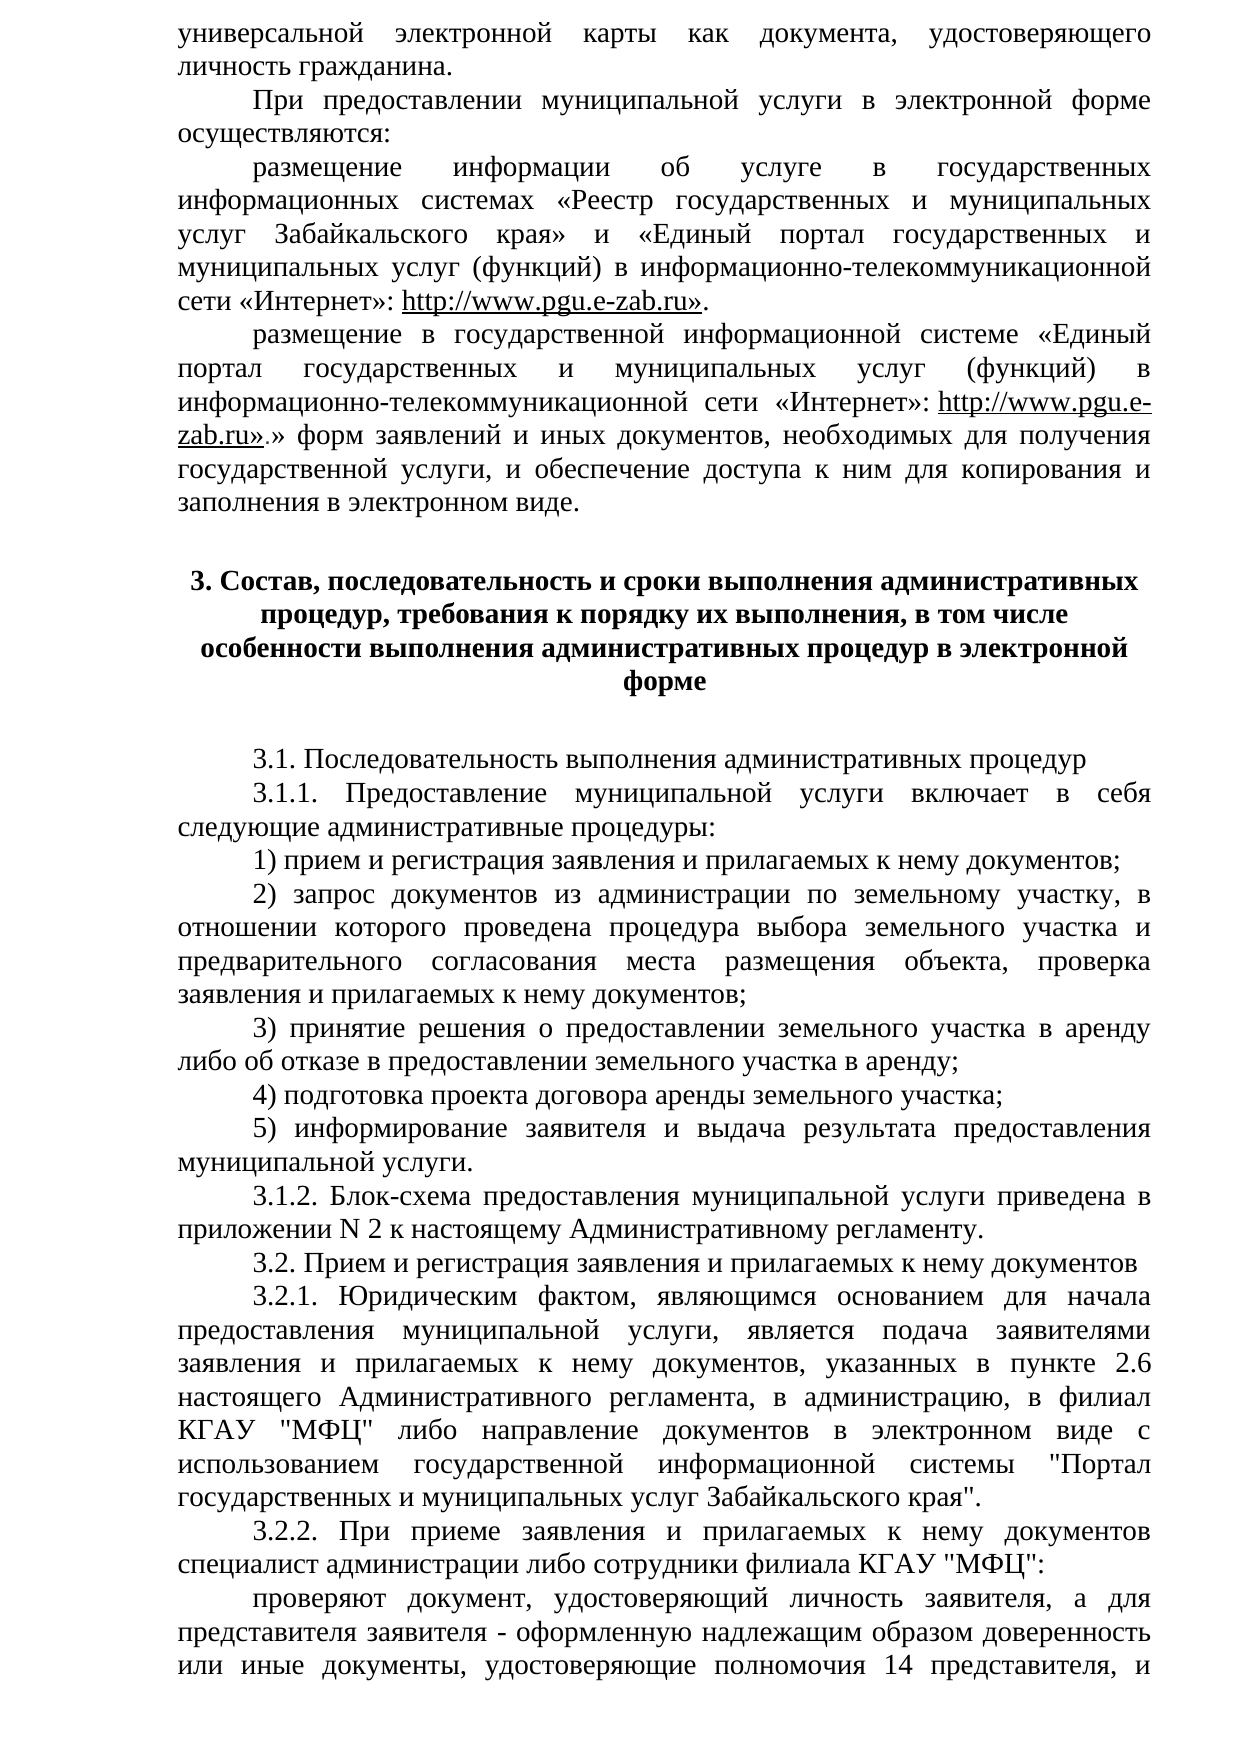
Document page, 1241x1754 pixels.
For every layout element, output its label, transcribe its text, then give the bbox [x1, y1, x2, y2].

text размещение информации об услуге в государственных информационных системах «Реестр государственных и муниципальных услуг Забайкальского края» и «Единый портал государственных и муниципальных услуг (функций) в информационно-телекоммуникационной сети «Интернет»: http://www.pgu.e-zab.ru». [177, 149, 1152, 317]
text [177, 1580, 1152, 1681]
text 5) информирование заявителя и выдача результата предоставления муниципальной услуги. [177, 1111, 1152, 1178]
text 3.2.2. При приеме заявления и прилагаемых к нему документов специалист администрации либо сотрудники филиала КГАУ "МФЦ": [177, 1513, 1152, 1580]
text 3) принятие решения о предоставлении земельного участка в аренду либо об отказе в предоставлении земельного участка в аренду; [177, 1010, 1152, 1077]
text 3.1.1. Предоставление муниципальной услуги включает в себя следующие административные процедуры: [177, 775, 1152, 842]
subtitle 3. Состав, последовательность и сроки выполнения административных процедур, требования к порядку их выполнения, в том числе особенности выполнения административных процедур в электронной форме [177, 563, 1152, 697]
text При предоставлении муниципальной услуги в электронной форме осуществляются: [177, 82, 1152, 149]
text 1) прием и регистрация заявления и прилагаемых к нему документов; [177, 842, 1152, 876]
text 3.1.2. Блок-схема предоставления муниципальной услуги приведена в приложении N 2 к настоящему Административному регламенту. [177, 1178, 1152, 1245]
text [177, 15, 1152, 82]
text 3.2. Прием и регистрация заявления и прилагаемых к нему документов [177, 1245, 1152, 1278]
text 3.1. Последовательность выполнения административных процедур [177, 742, 1152, 775]
text 4) подготовка проекта договора аренды земельного участка; [177, 1077, 1152, 1111]
text 2) запрос документов из администрации по земельному участку, в отношении которого проведена процедура выбора земельного участка и предварительного согласования места размещения объекта, проверка заявления и прилагаемых к нему документов; [177, 876, 1152, 1010]
text 3.2.1. Юридическим фактом, являющимся основанием для начала предоставления муниципальной услуги, является подача заявителями заявления и прилагаемых к нему документов, указанных в пункте 2.6 настоящего Административного регламента, в администрацию, в филиал КГАУ "МФЦ" либо направление документов в электронном виде с использованием государственной информационной системы "Портал государственных и муниципальных услуг Забайкальского края". [177, 1278, 1152, 1513]
text размещение в государственной информационной системе «Единый портал государственных и муниципальных услуг (функций) в информационно-телекоммуникационной сети «Интернет»: http://www.pgu.e-zab.ru».» форм заявлений и иных документов, необходимых для получения государственной услуги, и обеспечение доступа к ним для копирования и заполнения в электронном виде. [177, 317, 1152, 518]
